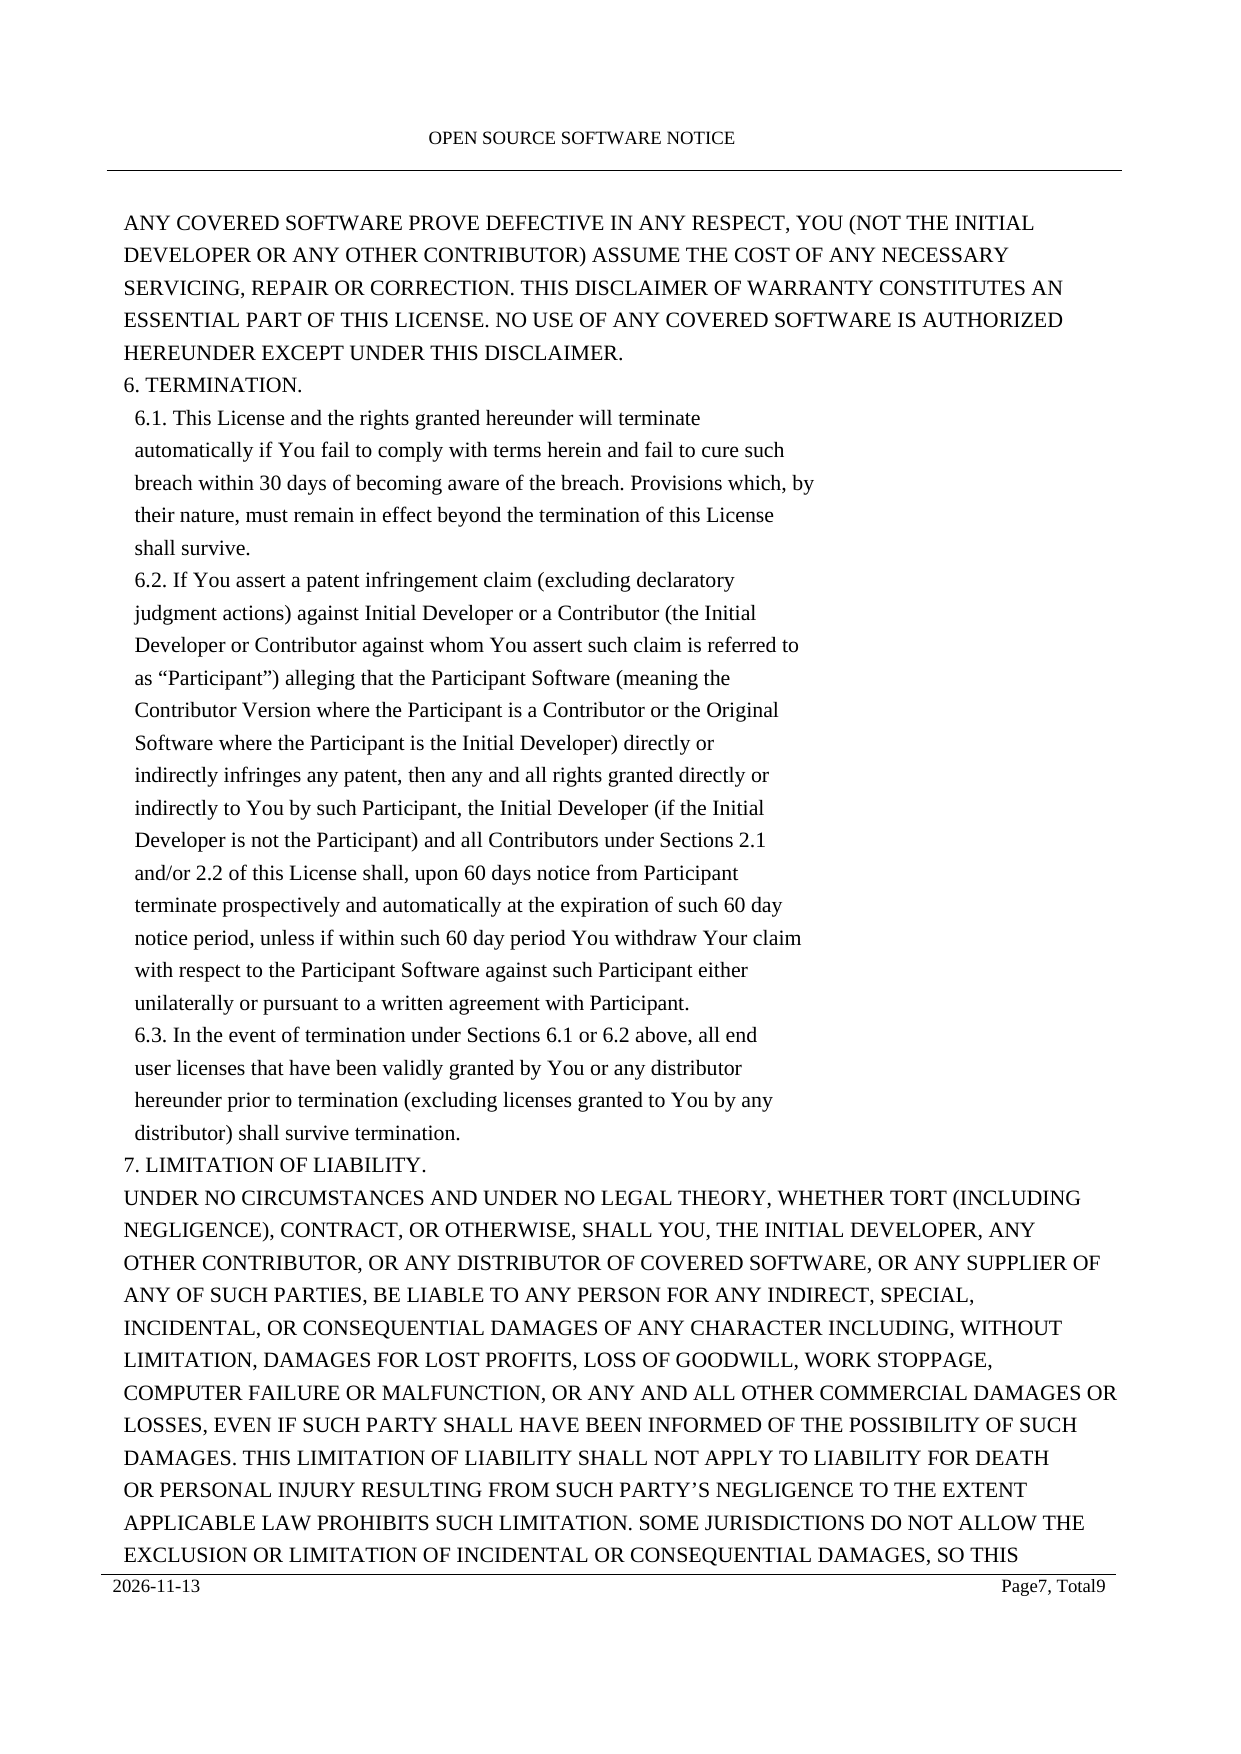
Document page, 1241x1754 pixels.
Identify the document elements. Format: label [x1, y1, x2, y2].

text [112, 206, 1128, 1571]
